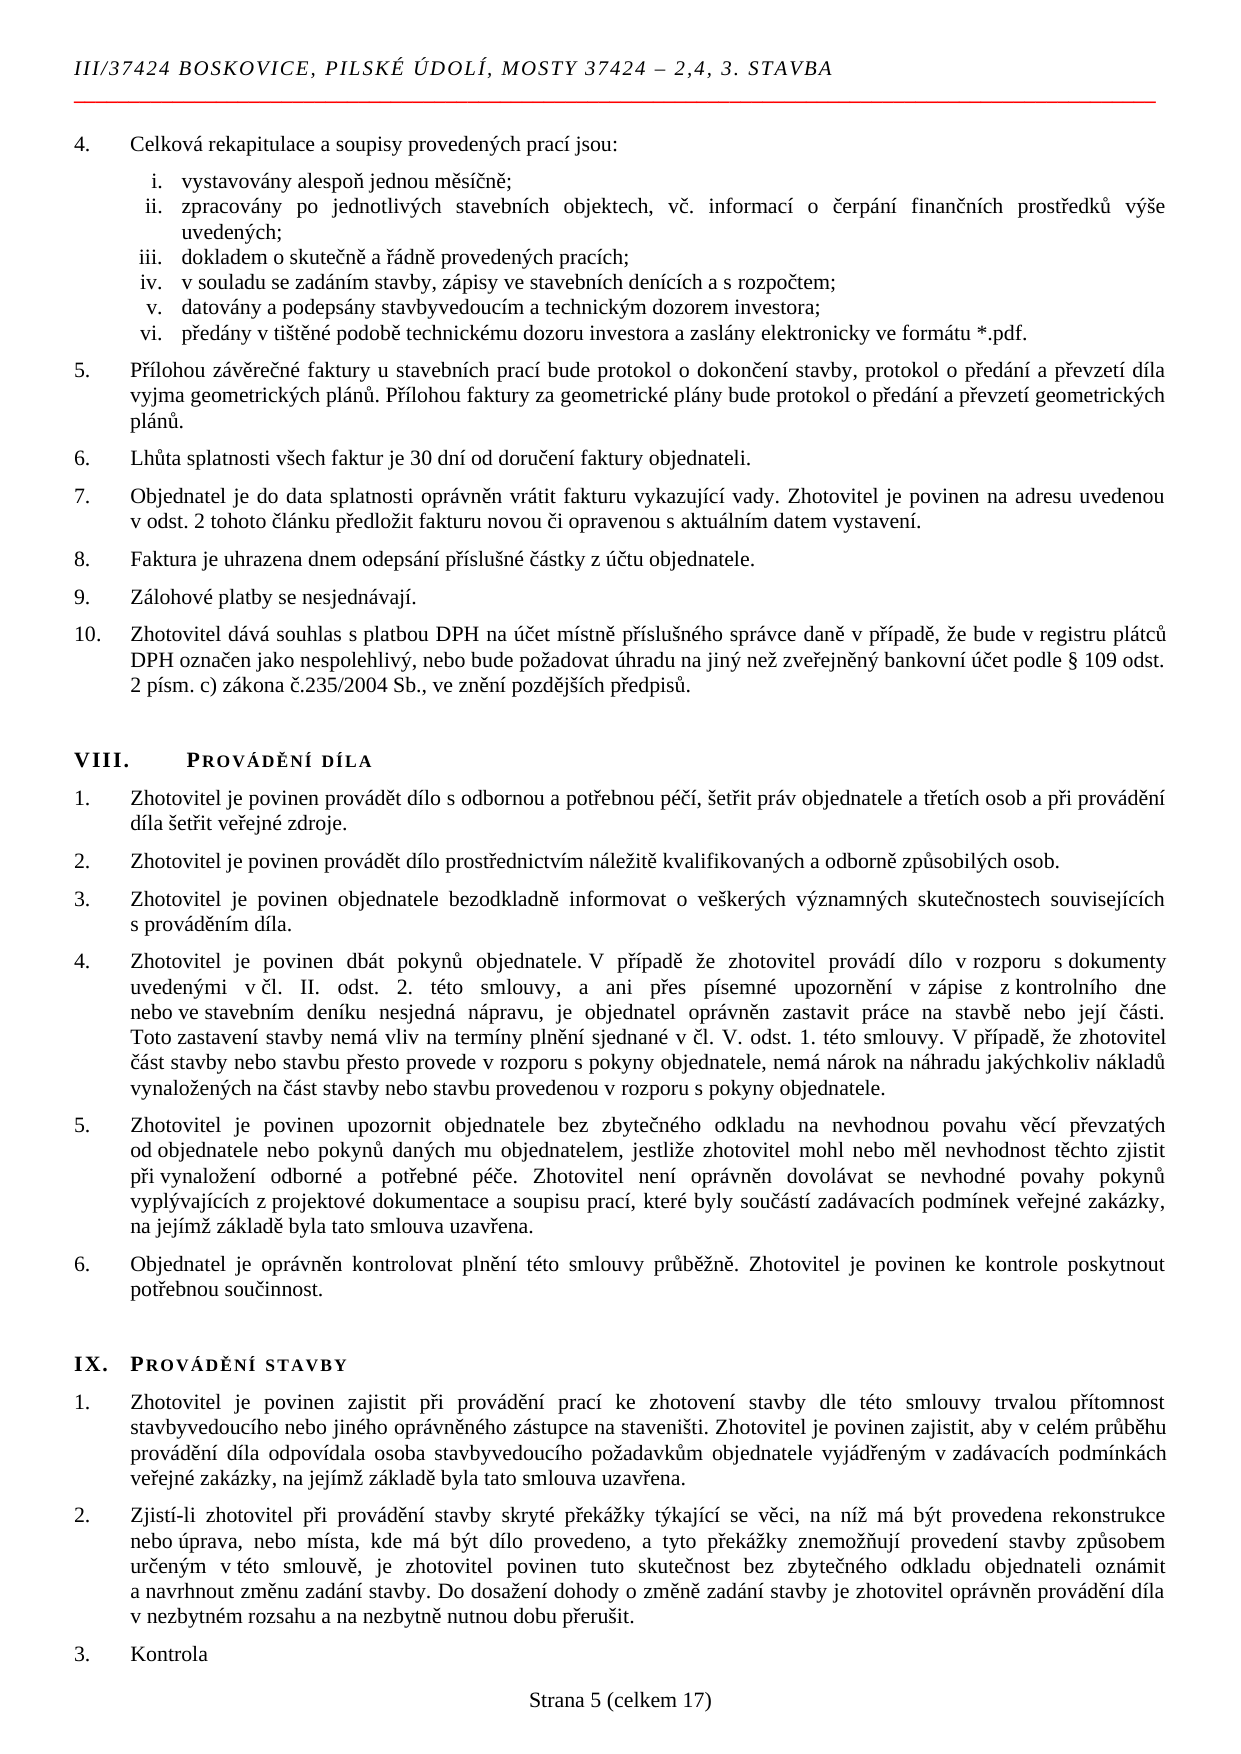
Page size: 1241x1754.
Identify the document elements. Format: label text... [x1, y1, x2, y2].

list Zhotovitel je povinen dbát pokynů objednatele. V případě že zhotovitel provádí dílo v rozporu s dokumenty uvedenými v čl. II. odst. 2. této smlouvy, a ani přes písemné upozornění v zápise z kontrolního dne nebo ve stavebním deníku nesjedná nápravu, je objednatel oprávněn zastavit práce na stavbě nebo její části. Toto zastavení stavby nemá vliv na termíny plnění sjednané v čl. V. odst. 1. této smlouvy. V případě, že zhotovitel část stavby nebo stavbu přesto provede v rozporu s pokyny objednatele, nemá nárok na náhradu jakýchkoliv nákladů vynaložených na část stavby nebo stavbu provedenou v rozporu s pokyny objednatele. [74, 948, 1167, 1100]
list předány v tištěné podobě technickému dozoru investora a zaslány elektronicky ve formátu *.pdf. [162, 319, 1167, 345]
list dokladem o skutečně a řádně provedených pracích; [162, 244, 1167, 269]
list Faktura je uhrazena dnem odepsání příslušné částky z účtu objednatele. [74, 546, 1167, 571]
list Objednatel je do data splatnosti oprávněn vrátit fakturu vykazující vady. Zhotovitel je povinen na adresu uvedenou v odst. 2 tohoto článku předložit fakturu novou či opravenou s aktuálním datem vystavení. [74, 483, 1167, 533]
list Zjistí-li zhotovitel při provádění stavby skryté překážky týkající se věci, na níž má být provedena rekonstrukce nebo úprava, nebo místa, kde má být dílo provedeno, a tyto překážky znemožňují provedení stavby způsobem určeným v této smlouvě, je zhotovitel povinen tuto skutečnost bez zbytečného odkladu objednateli oznámit a navrhnout změnu zadání stavby. Do dosažení dohody o změně zadání stavby je zhotovitel oprávněn provádění díla v nezbytném rozsahu a na nezbytně nutnou dobu přerušit. [74, 1502, 1167, 1628]
list Zhotovitel je povinen provádět dílo prostřednictvím náležitě kvalifikovaných a odborně způsobilých osob. [74, 848, 1167, 873]
list v souladu se zadáním stavby, zápisy ve stavebních denících a s rozpočtem; [162, 269, 1167, 294]
list zpracovány po jednotlivých stavebních objektech, vč. informací o čerpání finančních prostředků výše uvedených; [162, 193, 1167, 244]
list Zhotovitel je povinen upozornit objednatele bez zbytečného odkladu na nevhodnou povahu věcí převzatých od objednatele nebo pokynů daných mu objednatelem, jestliže zhotovitel mohl nebo měl nevhodnost těchto zjistit při vynaložení odborné a potřebné péče. Zhotovitel není oprávněn dovolávat se nevhodné povahy pokynů vyplývajících z projektové dokumentace a soupisu prací, které byly součástí zadávacích podmínek veřejné zakázky, na jejímž základě byla tato smlouva uzavřena. [74, 1112, 1167, 1238]
list Zálohové platby se nesjednávají. [74, 584, 1167, 609]
list vystavovány alespoň jednou měsíčně; [162, 168, 1167, 193]
list Provádění díla [74, 747, 1167, 772]
list Lhůta splatnosti všech faktur je 30 dní od doručení faktury objednateli. [74, 445, 1167, 471]
list Zhotovitel je povinen zajistit při provádění prací ke zhotovení stavby dle této smlouvy trvalou přítomnost stavbyvedoucího nebo jiného oprávněného zástupce na staveništi. Zhotovitel je povinen zajistit, aby v celém průběhu provádění díla odpovídala osoba stavbyvedoucího požadavkům objednatele vyjádřeným v zadávacích podmínkách veřejné zakázky, na jejímž základě byla tato smlouva uzavřena. [74, 1389, 1167, 1490]
list Kontrola [74, 1641, 1167, 1666]
list Přílohou závěrečné faktury u stavebních prací bude protokol o dokončení stavby, protokol o předání a převzetí díla vyjma geometrických plánů. Přílohou faktury za geometrické plány bude protokol o předání a převzetí geometrických plánů. [74, 357, 1167, 433]
list Celková rekapitulace a soupisy provedených prací jsou: [74, 131, 1167, 156]
list datovány a podepsány stavbyvedoucím a technickým dozorem investora; [162, 294, 1167, 319]
list Provádění stavby [74, 1351, 1167, 1377]
list Zhotovitel dává souhlas s platbou DPH na účet místně příslušného správce daně v případě, že bude v registru plátců DPH označen jako nespolehlivý, nebo bude požadovat úhradu na jiný než zveřejněný bankovní účet podle § 109 odst. 2 písm. c) zákona č.235/2004 Sb., ve znění pozdějších předpisů. [74, 621, 1167, 697]
list Zhotovitel je povinen objednatele bezodkladně informovat o veškerých významných skutečnostech souvisejících s prováděním díla. [74, 886, 1167, 936]
list Zhotovitel je povinen provádět dílo s odbornou a potřebnou péčí, šetřit práv objednatele a třetích osob a při provádění díla šetřit veřejné zdroje. [74, 785, 1167, 835]
list Objednatel je oprávněn kontrolovat plnění této smlouvy průběžně. Zhotovitel je povinen ke kontrole poskytnout potřebnou součinnost. [74, 1251, 1167, 1301]
